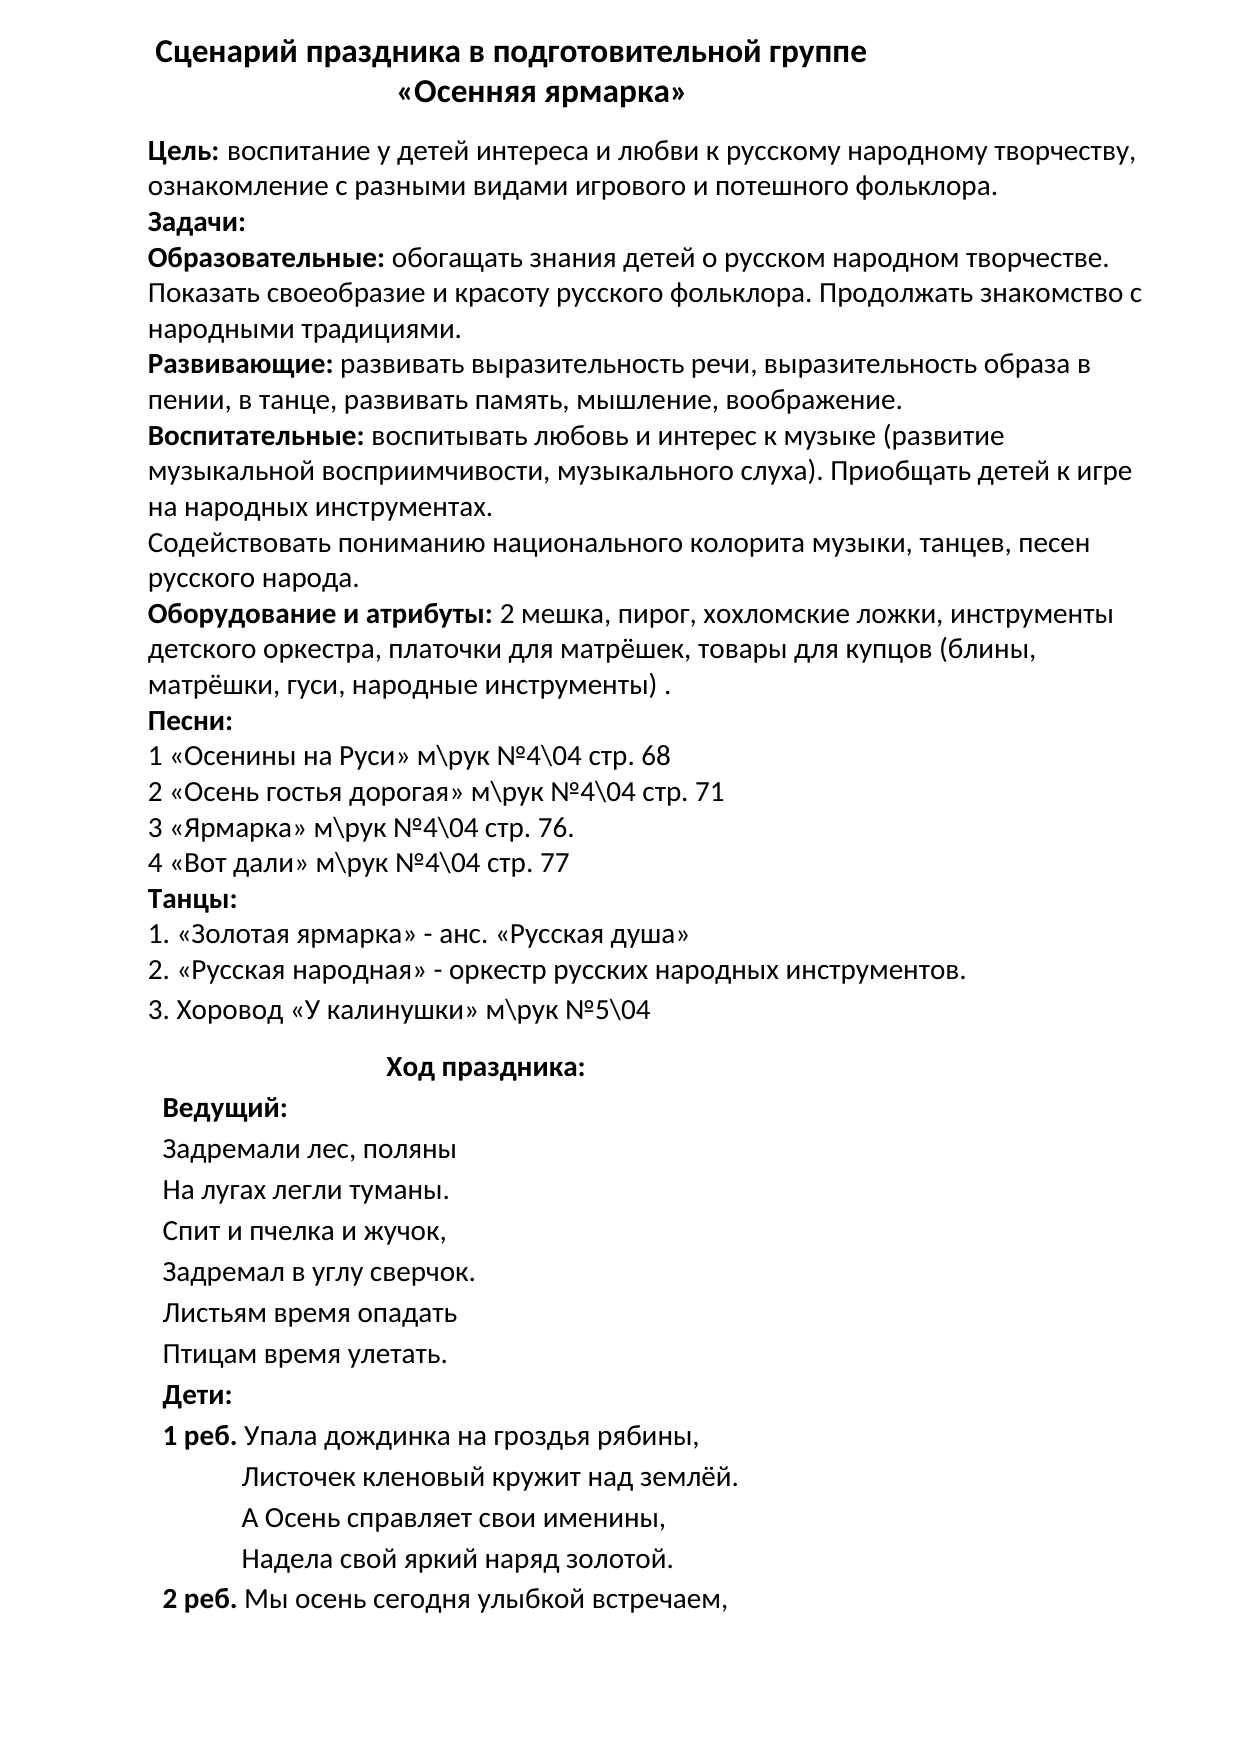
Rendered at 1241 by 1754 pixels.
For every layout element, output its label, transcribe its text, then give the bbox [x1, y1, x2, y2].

text Сценарий праздника в подготовительной группе [148, 29, 1152, 70]
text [162, 1048, 1152, 1616]
text Цель: воспитание у детей интереса и любви к русскому народному творчеству, ознакомление с разными видами игрового и потешного фольклора. Задачи: Образовательные: обогащать знания детей о русском народном творчестве. Показать своеобразие и красоту русского фольклора. Продолжать знакомство с народными традициями. Развивающие: развивать выразительность речи, выразительность образа в пении, в танце, развивать память, мышление, воображение. Воспитательные: воспитывать любовь и интерес к музыке (развитие музыкальной восприимчивости, музыкального слуха). Приобщать детей к игре на народных инструментах. Содействовать пониманию национального колорита музыки, танцев, песен русского народа. Оборудование и атрибуты: 2 мешка, пирог, хохломские ложки, инструменты детского оркестра, платочки для матрёшек, товары для купцов (блины, матрёшки, гуси, народные инструменты) . Песни: 1 «Осенины на Руси» м\рук №4\04 стр. 68 2 «Осень гостья дорогая» м\рук №4\04 стр. 71 3 «Ярмарка» м\рук №4\04 стр. 76. 4 «Вот дали» м\рук №4\04 стр. 77 Танцы: 1. «Золотая ярмарка» - анс. «Русская душа» 2. «Русская народная» - оркестр русских народных инструментов. 3. Хоровод «У калинушки» м\рук №5\04 [148, 132, 1152, 1028]
text «Осенняя ярмарка» [148, 70, 1152, 111]
